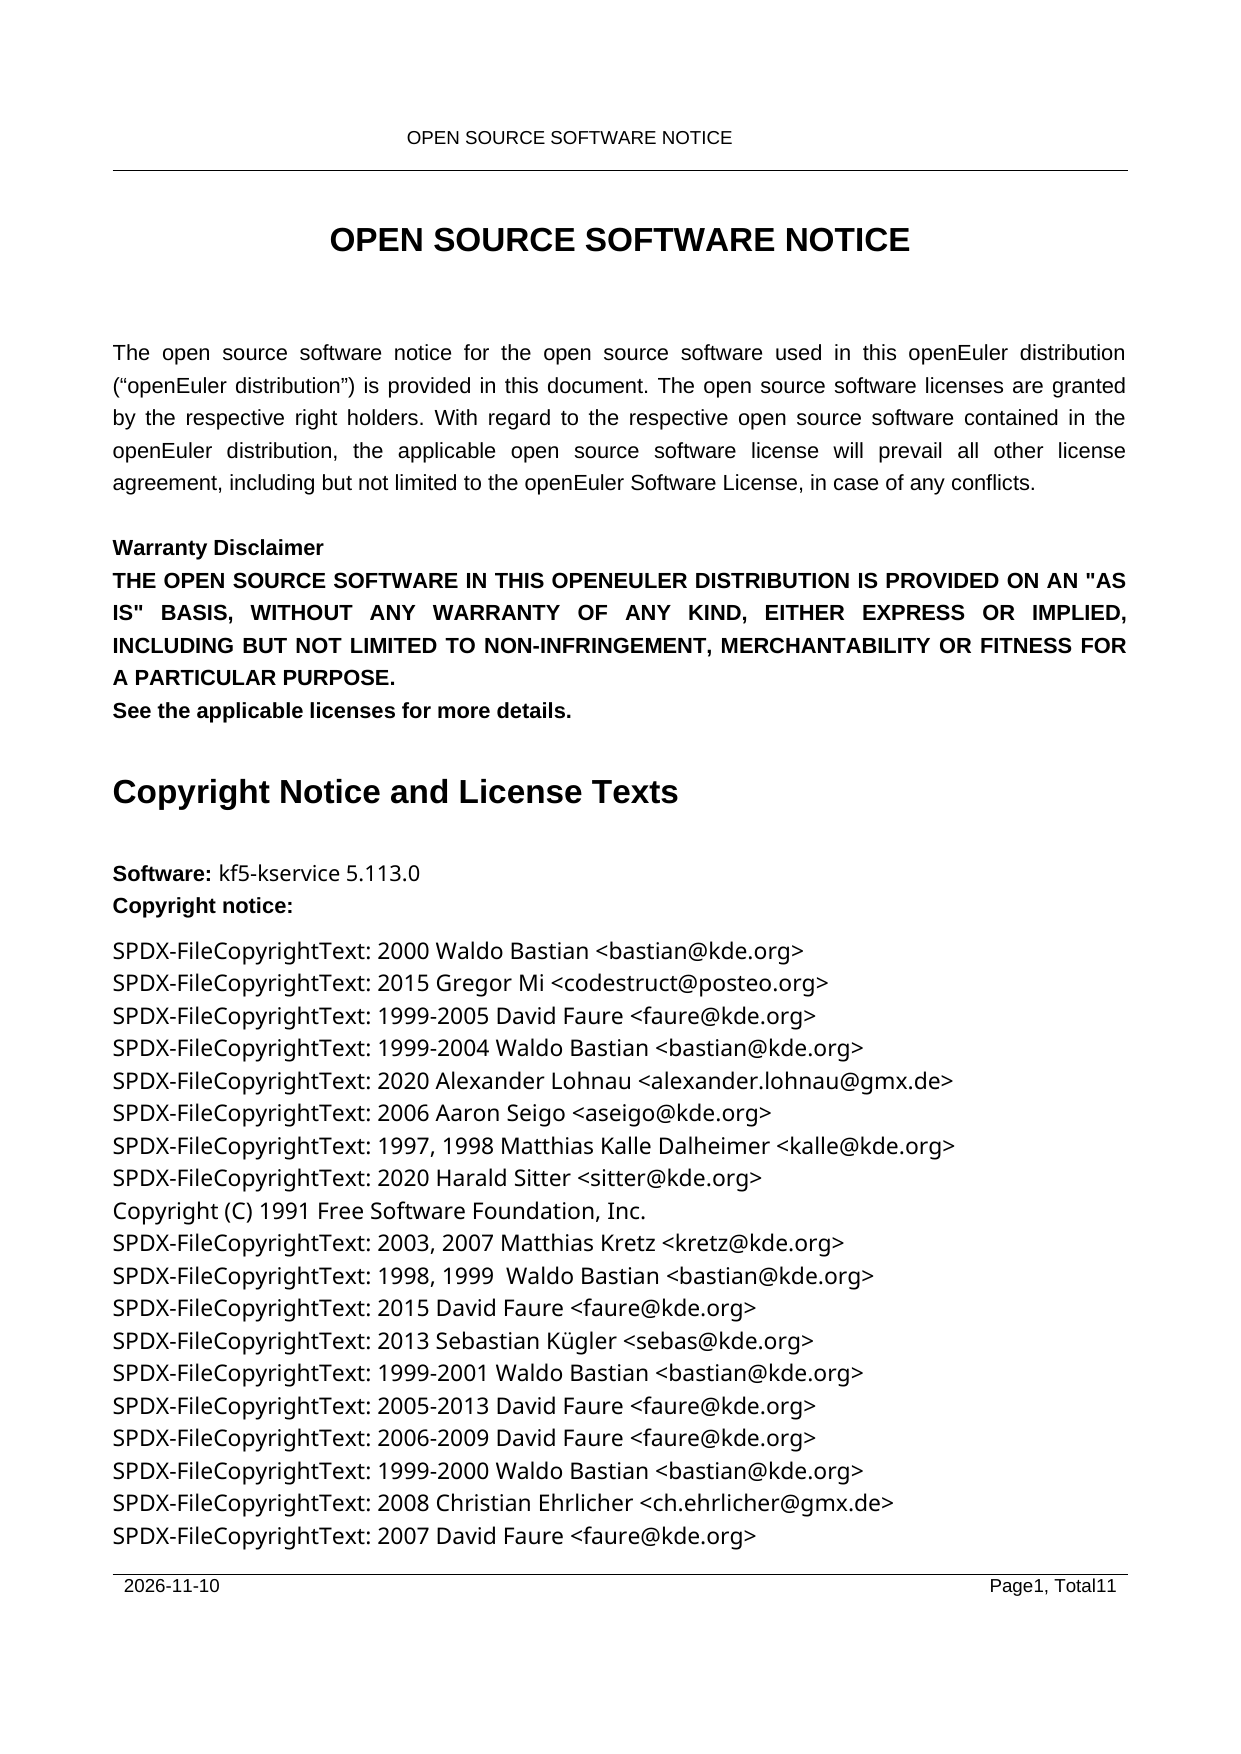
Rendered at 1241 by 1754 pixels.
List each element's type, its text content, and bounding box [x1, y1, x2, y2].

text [112, 934, 1128, 1551]
text THE OPEN SOURCE SOFTWARE IN THIS OPENEULER DISTRIBUTION IS PROVIDED ON AN "AS IS" BASIS, WITHOUT ANY WARRANTY OF ANY KIND, EITHER EXPRESS OR IMPLIED, INCLUDING BUT NOT LIMITED TO NON-INFRINGEMENT, MERCHANTABILITY OR FITNESS FOR A PARTICULAR PURPOSE. See the applicable licenses for more details. [112, 564, 1128, 726]
text Copyright Notice and License Texts [112, 759, 1128, 824]
title Software: kf5-kservice 5.113.0 [112, 856, 1128, 889]
text Warranty Disclaimer [112, 531, 1128, 564]
text Copyright notice: [112, 889, 1128, 921]
text The open source software notice for the open source software used in this openEuler distribution (“openEuler distribution”) is provided in this document. The open source software licenses are granted by the respective right holders. With regard to the respective open source software contained in the openEuler distribution, the applicable open source software license will prevail all other license agreement, including but not limited to the openEuler Software License, in case of any conflicts. [112, 336, 1128, 499]
text OPEN SOURCE SOFTWARE NOTICE [112, 206, 1128, 271]
